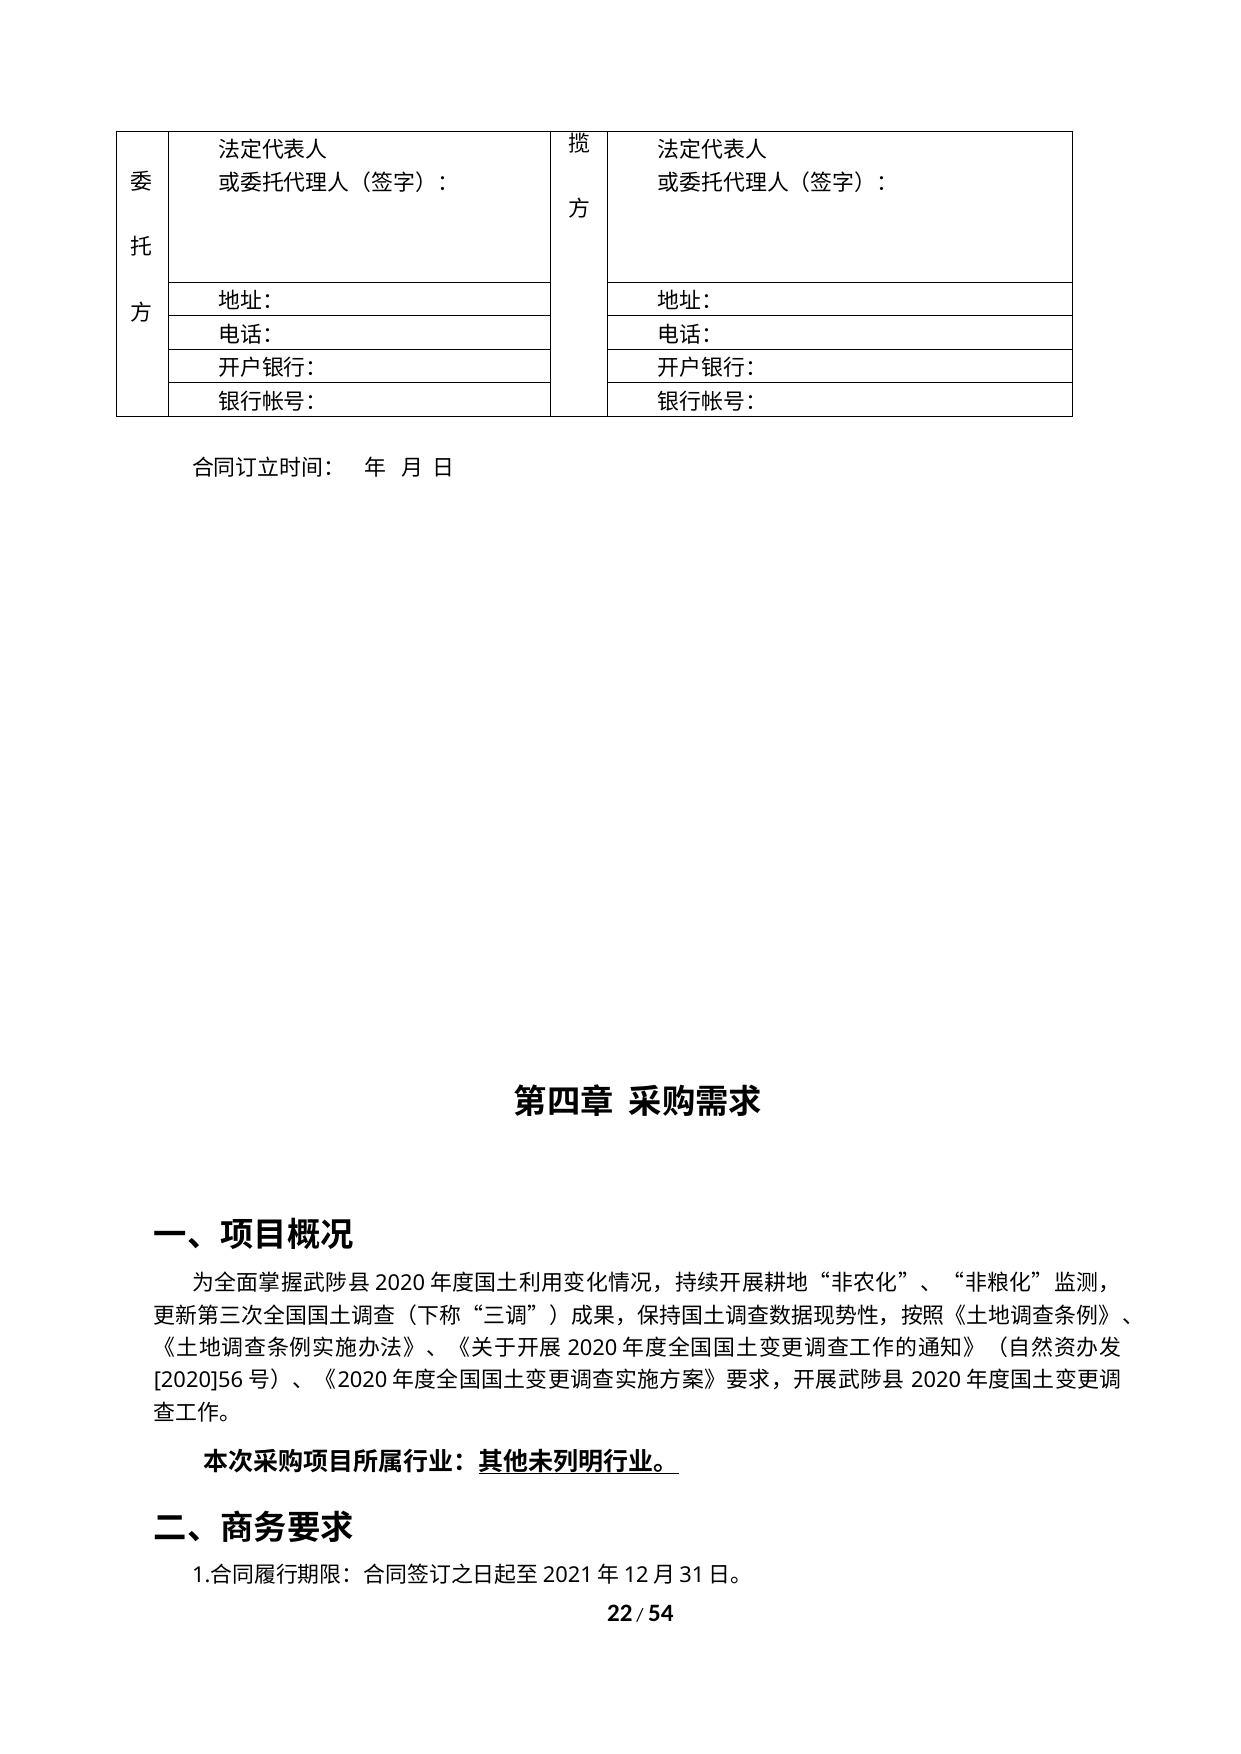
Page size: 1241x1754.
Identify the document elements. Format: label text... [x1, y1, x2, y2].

table_header 委 托 方 [117, 132, 168, 416]
table_cell 银行帐号： [608, 383, 1072, 416]
text 本次采购项目所属行业：其他未列明行业。 [153, 1427, 1122, 1492]
text 1.合同履行期限：合同签订之日起至2021年12月31日。 [153, 1557, 1122, 1590]
text 为全面掌握武陟县2020年度国土利用变化情况，持续开展耕地“非农化”、“非粮化”监测，更新第三次全国国土调查（下称“三调”）成果，保持国土调查数据现势性，按照《土地调查条例》、《土地调查条例实施办法》、《关于开展2020年度全国国土变更调查工作的通知》（自然资办发[2020]56号）、《2020年度全国国土变更调查实施方案》要求，开展武陟县2020年度国土变更调查工作。 [153, 1265, 1122, 1427]
table_header 承 揽 方 [551, 132, 607, 416]
table_cell 电话： [169, 316, 550, 349]
table_cell 地址： [169, 283, 550, 315]
table_cell 开户银行： [608, 350, 1072, 382]
table_cell 地址： [608, 283, 1072, 315]
text 二、商务要求 [153, 1492, 1122, 1557]
table_cell 电话： [608, 316, 1072, 349]
text 一、项目概况 [153, 1200, 1122, 1265]
table_cell 银行帐号： [169, 383, 550, 416]
subtitle 第四章 采购需求 [153, 1067, 1122, 1132]
table_cell 开户银行： [169, 350, 550, 382]
table_cell 法定代表人 或委托代理人（签字）： [169, 132, 550, 282]
text 合同订立时间： 年 月 日 [153, 449, 1122, 482]
table_cell 法定代表人 或委托代理人（签字）： [608, 132, 1072, 282]
